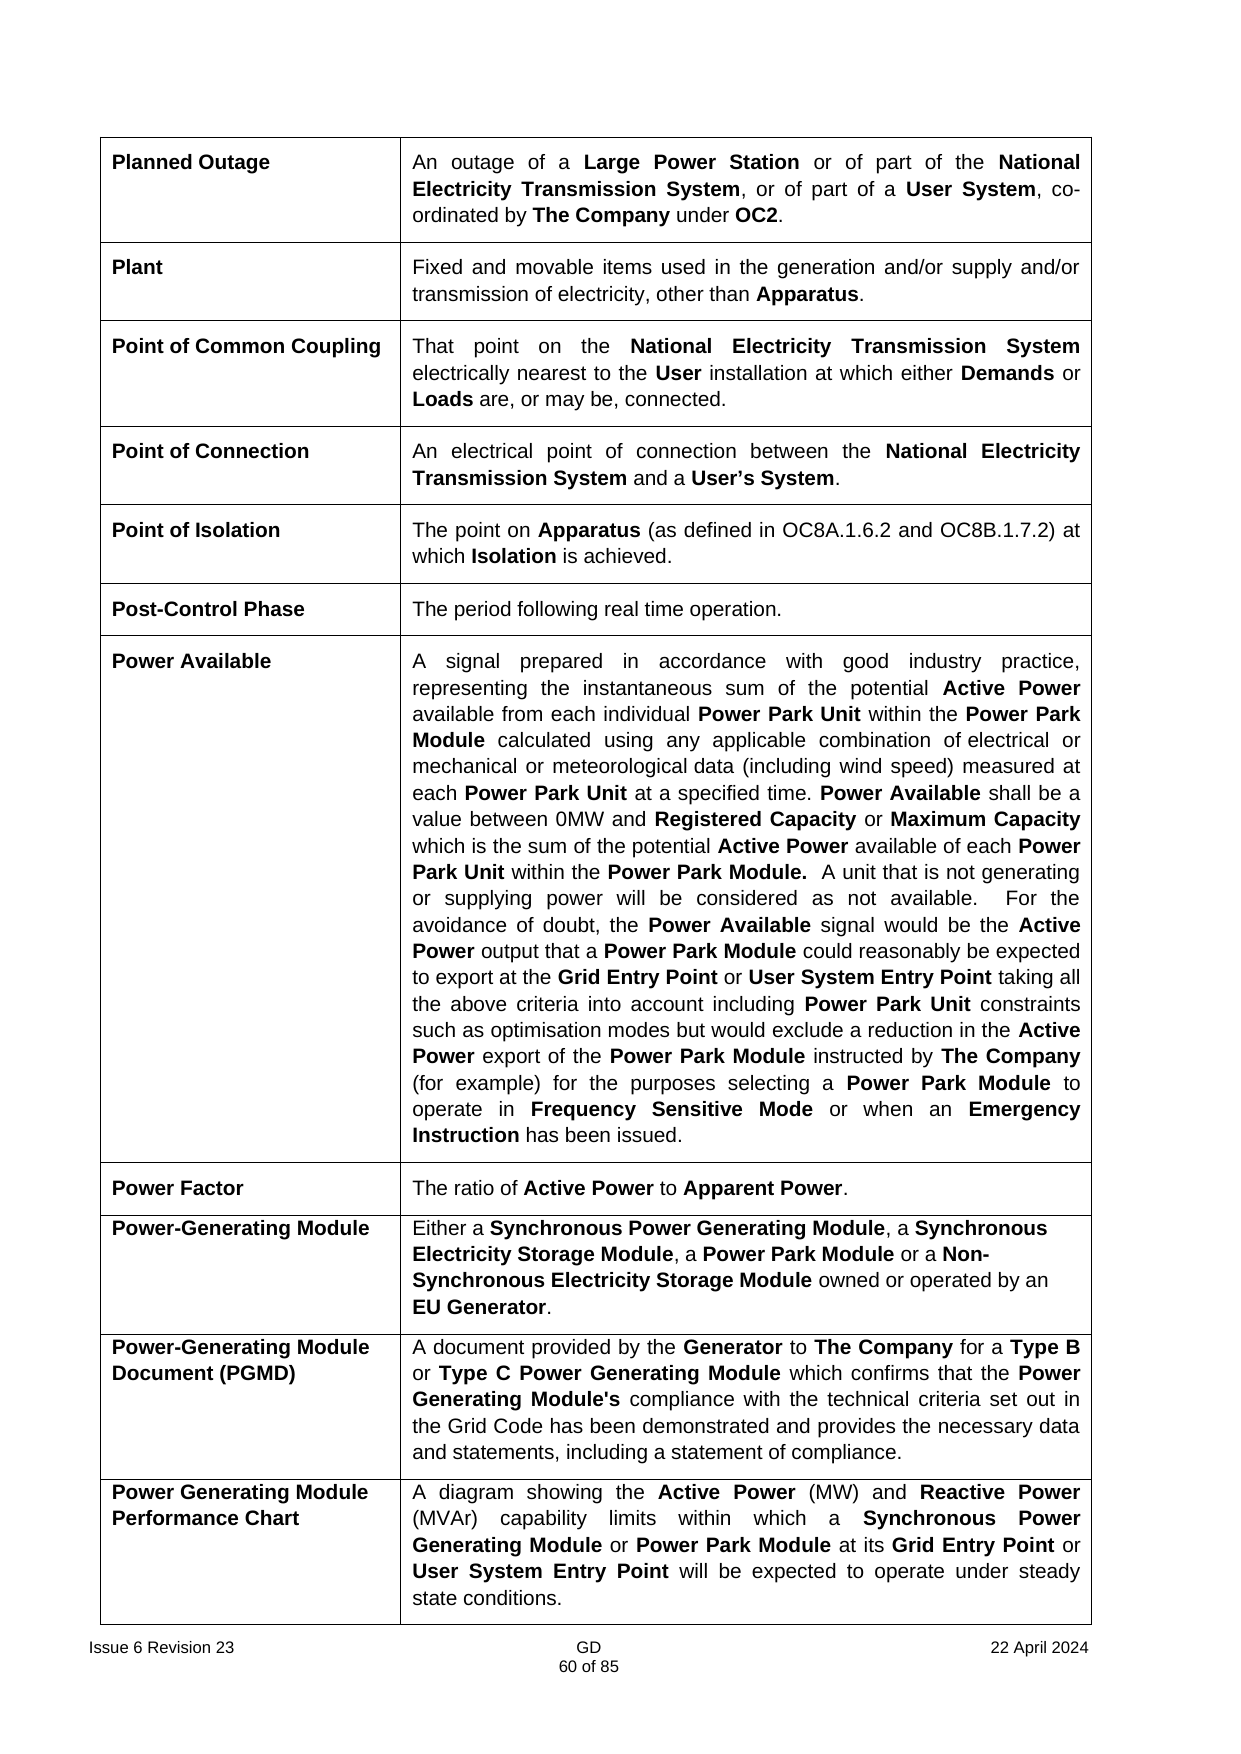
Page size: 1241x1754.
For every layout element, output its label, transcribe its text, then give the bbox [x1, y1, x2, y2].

table_cell Power-Generating Module [101, 1216, 400, 1333]
table_cell An electrical point of connection between the National Electricity Transmission System and a User’s System. [401, 427, 1091, 504]
table_cell A signal prepared in accordance with good industry practice, representing the instantaneous sum of the potential Active Power available from each individual Power Park Unit within the Power Park Module calculated using any applicable combination of electrical or mechanical or meteorological data (including wind speed) measured at each Power Park Unit at a specified time. Power Available shall be a value between 0MW and Registered Capacity or Maximum Capacity which is the sum of the potential Active Power available of each Power Park Unit within the Power Park Module. A unit that is not generating or supplying power will be considered as not available. For the avoidance of doubt, the Power Available signal would be the Active Power output that a Power Park Module could reasonably be expected to export at the Grid Entry Point or User System Entry Point taking all the above criteria into account including Power Park Unit constraints such as optimisation modes but would exclude a reduction in the Active Power export of the Power Park Module instructed by The Company (for example) for the purposes selecting a Power Park Module to operate in Frequency Sensitive Mode or when an Emergency Instruction has been issued. [401, 636, 1091, 1162]
table_cell Power Generating Module Performance Chart [101, 1480, 400, 1624]
table_cell Either a Synchronous Power Generating Module, a Synchronous Electricity Storage Module, a Power Park Module or a Non-Synchronous Electricity Storage Module owned or operated by an EU Generator. [401, 1216, 1091, 1333]
table_cell Post-Control Phase [101, 584, 400, 635]
table_cell Power Available [101, 636, 400, 1162]
table_cell A diagram showing the Active Power (MW) and Reactive Power (MVAr) capability limits within which a Synchronous Power Generating Module or Power Park Module at its Grid Entry Point or User System Entry Point will be expected to operate under steady state conditions. [401, 1480, 1091, 1624]
table_cell Point of Connection [101, 427, 400, 504]
table_cell Point of Common Coupling [101, 321, 400, 426]
table_cell The ratio of Active Power to Apparent Power. [401, 1163, 1091, 1214]
table_cell A document provided by the Generator to The Company for a Type B or Type C Power Generating Module which confirms that the Power Generating Module's compliance with the technical criteria set out in the Grid Code has been demonstrated and provides the necessary data and statements, including a statement of compliance. [401, 1335, 1091, 1479]
table_cell Power Factor [101, 1163, 400, 1214]
table_cell Plant [101, 243, 400, 320]
table_cell That point on the National Electricity Transmission System electrically nearest to the User installation at which either Demands or Loads are, or may be, connected. [401, 321, 1091, 426]
table_cell Power-Generating Module Document (PGMD) [101, 1335, 400, 1479]
table_cell The period following real time operation. [401, 584, 1091, 635]
table_cell Point of Isolation [101, 505, 400, 583]
table_cell An outage of a Large Power Station or of part of the National Electricity Transmission System, or of part of a User System, co-ordinated by The Company under OC2. [401, 138, 1091, 242]
table_cell The point on Apparatus (as defined in OC8A.1.6.2 and OC8B.1.7.2) at which Isolation is achieved. [401, 505, 1091, 583]
table_cell Planned Outage [101, 138, 400, 242]
table_cell Fixed and movable items used in the generation and/or supply and/or transmission of electricity, other than Apparatus. [401, 243, 1091, 320]
